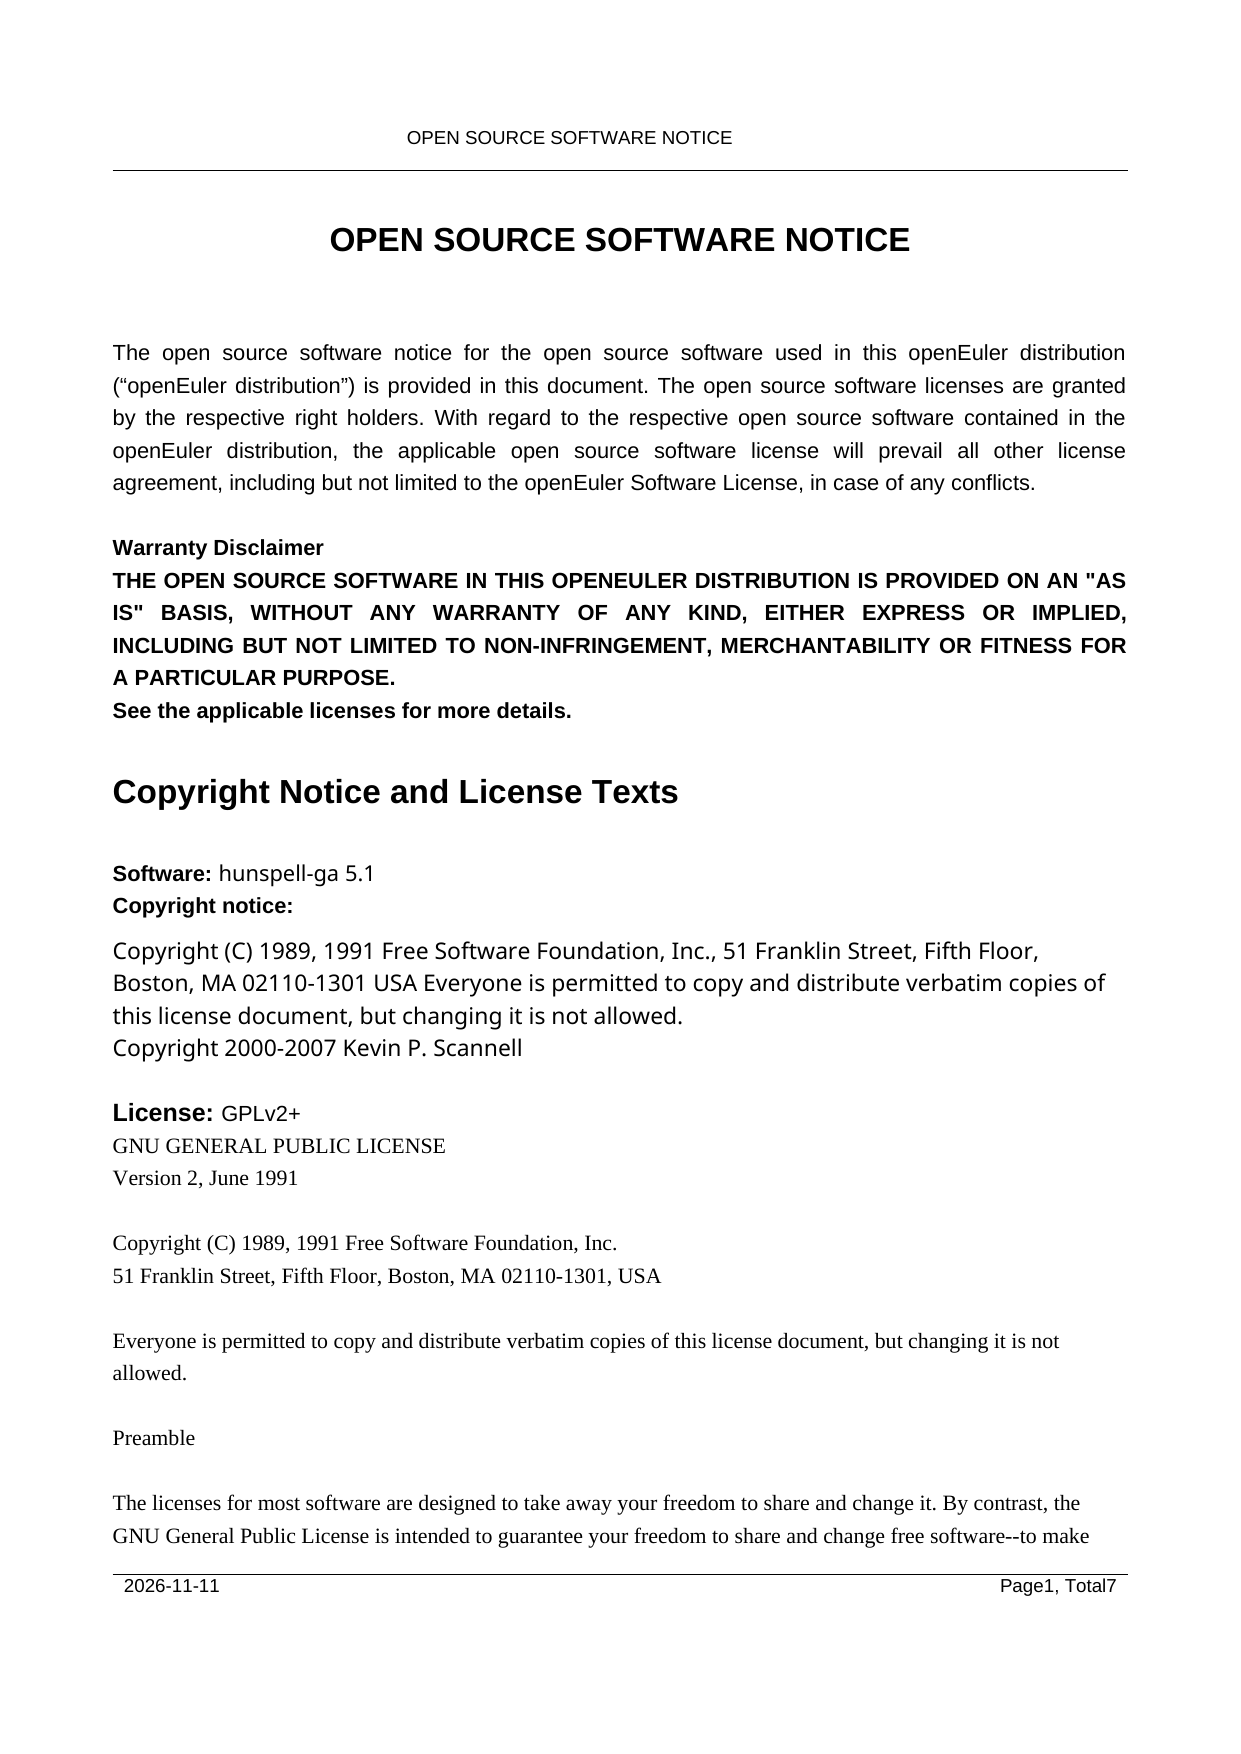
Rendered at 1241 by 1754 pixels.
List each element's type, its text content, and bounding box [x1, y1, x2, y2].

text THE OPEN SOURCE SOFTWARE IN THIS OPENEULER DISTRIBUTION IS PROVIDED ON AN "AS IS" BASIS, WITHOUT ANY WARRANTY OF ANY KIND, EITHER EXPRESS OR IMPLIED, INCLUDING BUT NOT LIMITED TO NON-INFRINGEMENT, MERCHANTABILITY OR FITNESS FOR A PARTICULAR PURPOSE. See the applicable licenses for more details. [112, 564, 1128, 726]
text The open source software notice for the open source software used in this openEuler distribution (“openEuler distribution”) is provided in this document. The open source software licenses are granted by the respective right holders. With regard to the respective open source software contained in the openEuler distribution, the applicable open source software license will prevail all other license agreement, including but not limited to the openEuler Software License, in case of any conflicts. [112, 336, 1128, 499]
text Copyright Notice and License Texts [112, 759, 1128, 824]
text Copyright (C) 1989, 1991 Free Software Foundation, Inc., 51 Franklin Street, Fifth Floor, Boston, MA 02110-1301 USA Everyone is permitted to copy and distribute verbatim copies of this license document, but changing it is not allowed. Copyright 2000-2007 Kevin P. Scannell [112, 934, 1128, 1096]
text License: GPLv2+ [112, 1096, 1128, 1129]
text Copyright notice: [112, 889, 1128, 921]
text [112, 1129, 1128, 1551]
text OPEN SOURCE SOFTWARE NOTICE [112, 206, 1128, 271]
title Software: hunspell-ga 5.1 [112, 856, 1128, 889]
text Warranty Disclaimer [112, 531, 1128, 564]
